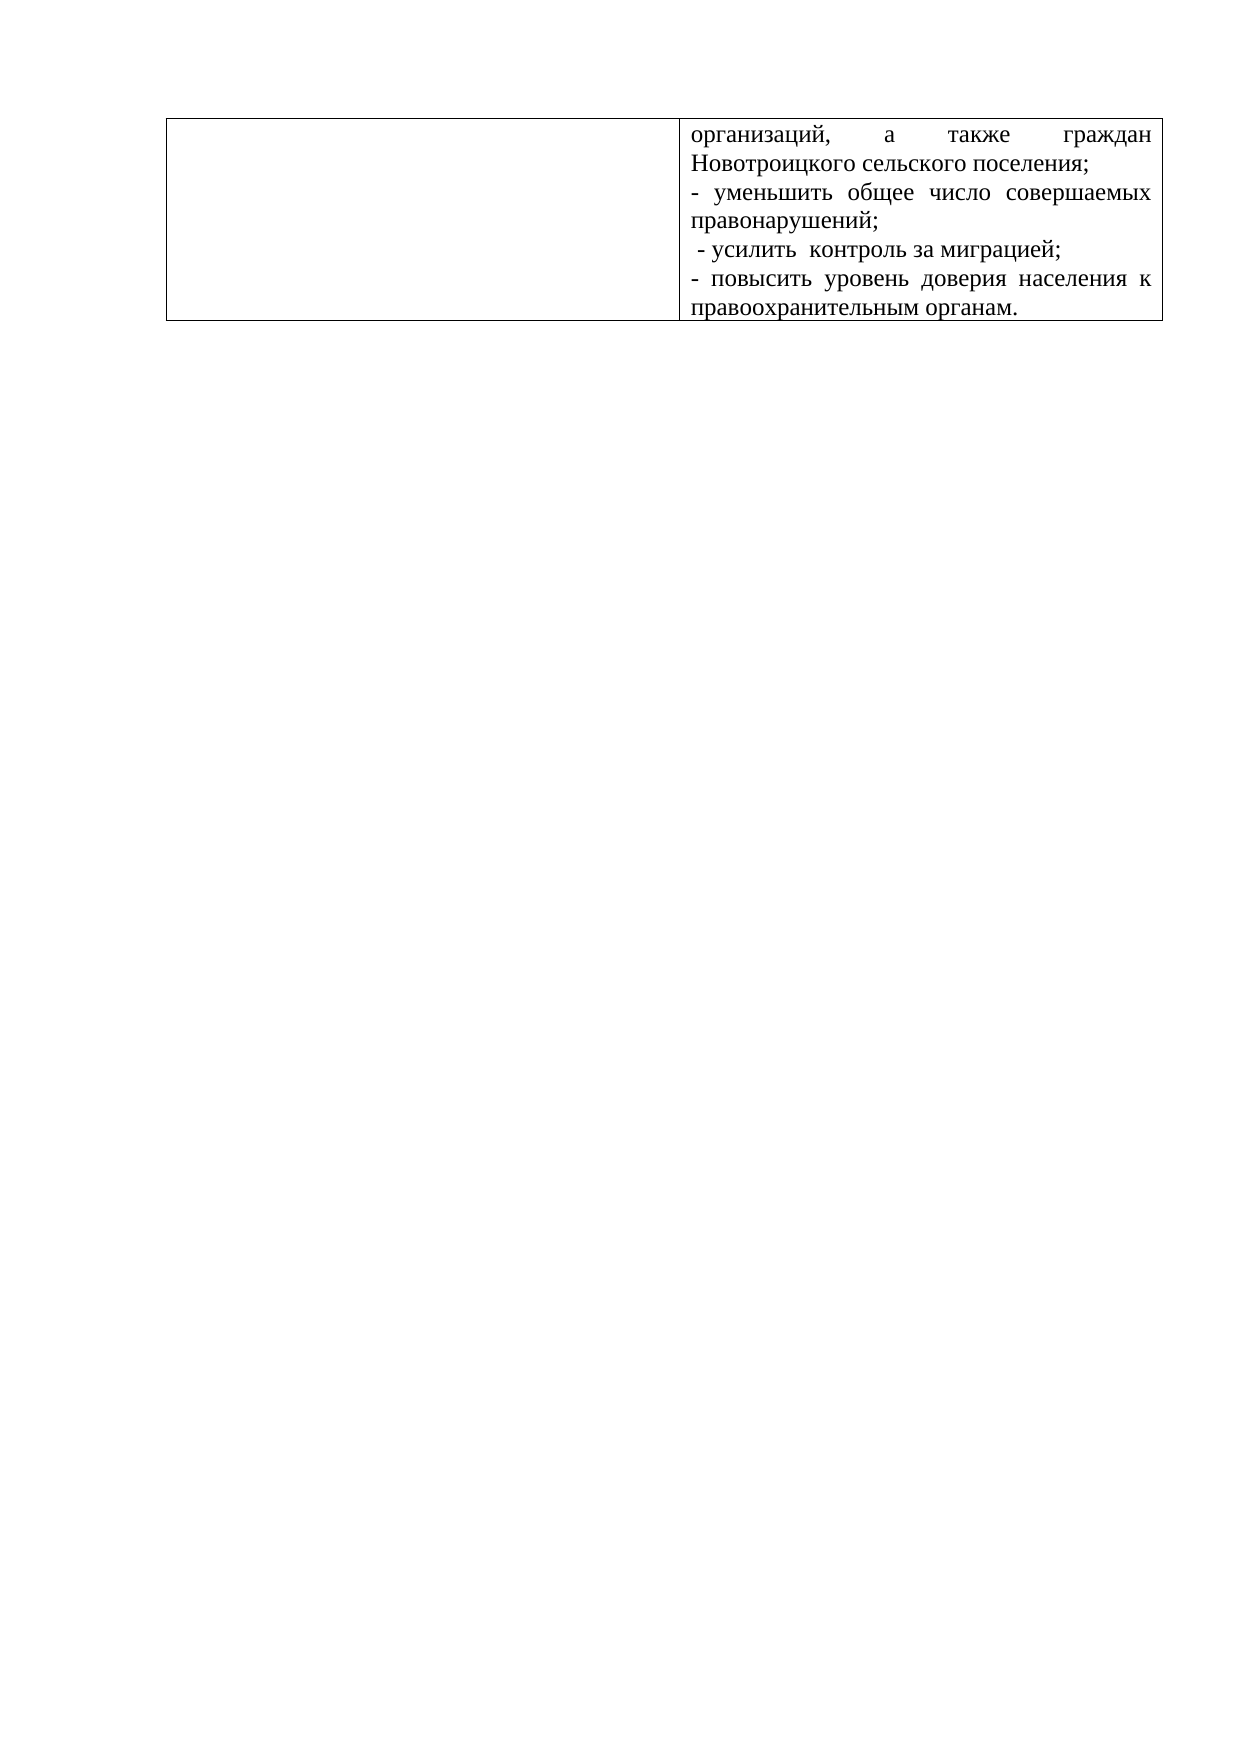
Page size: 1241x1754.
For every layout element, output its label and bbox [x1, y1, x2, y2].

table_cell [680, 119, 1162, 320]
table_cell [167, 119, 679, 320]
